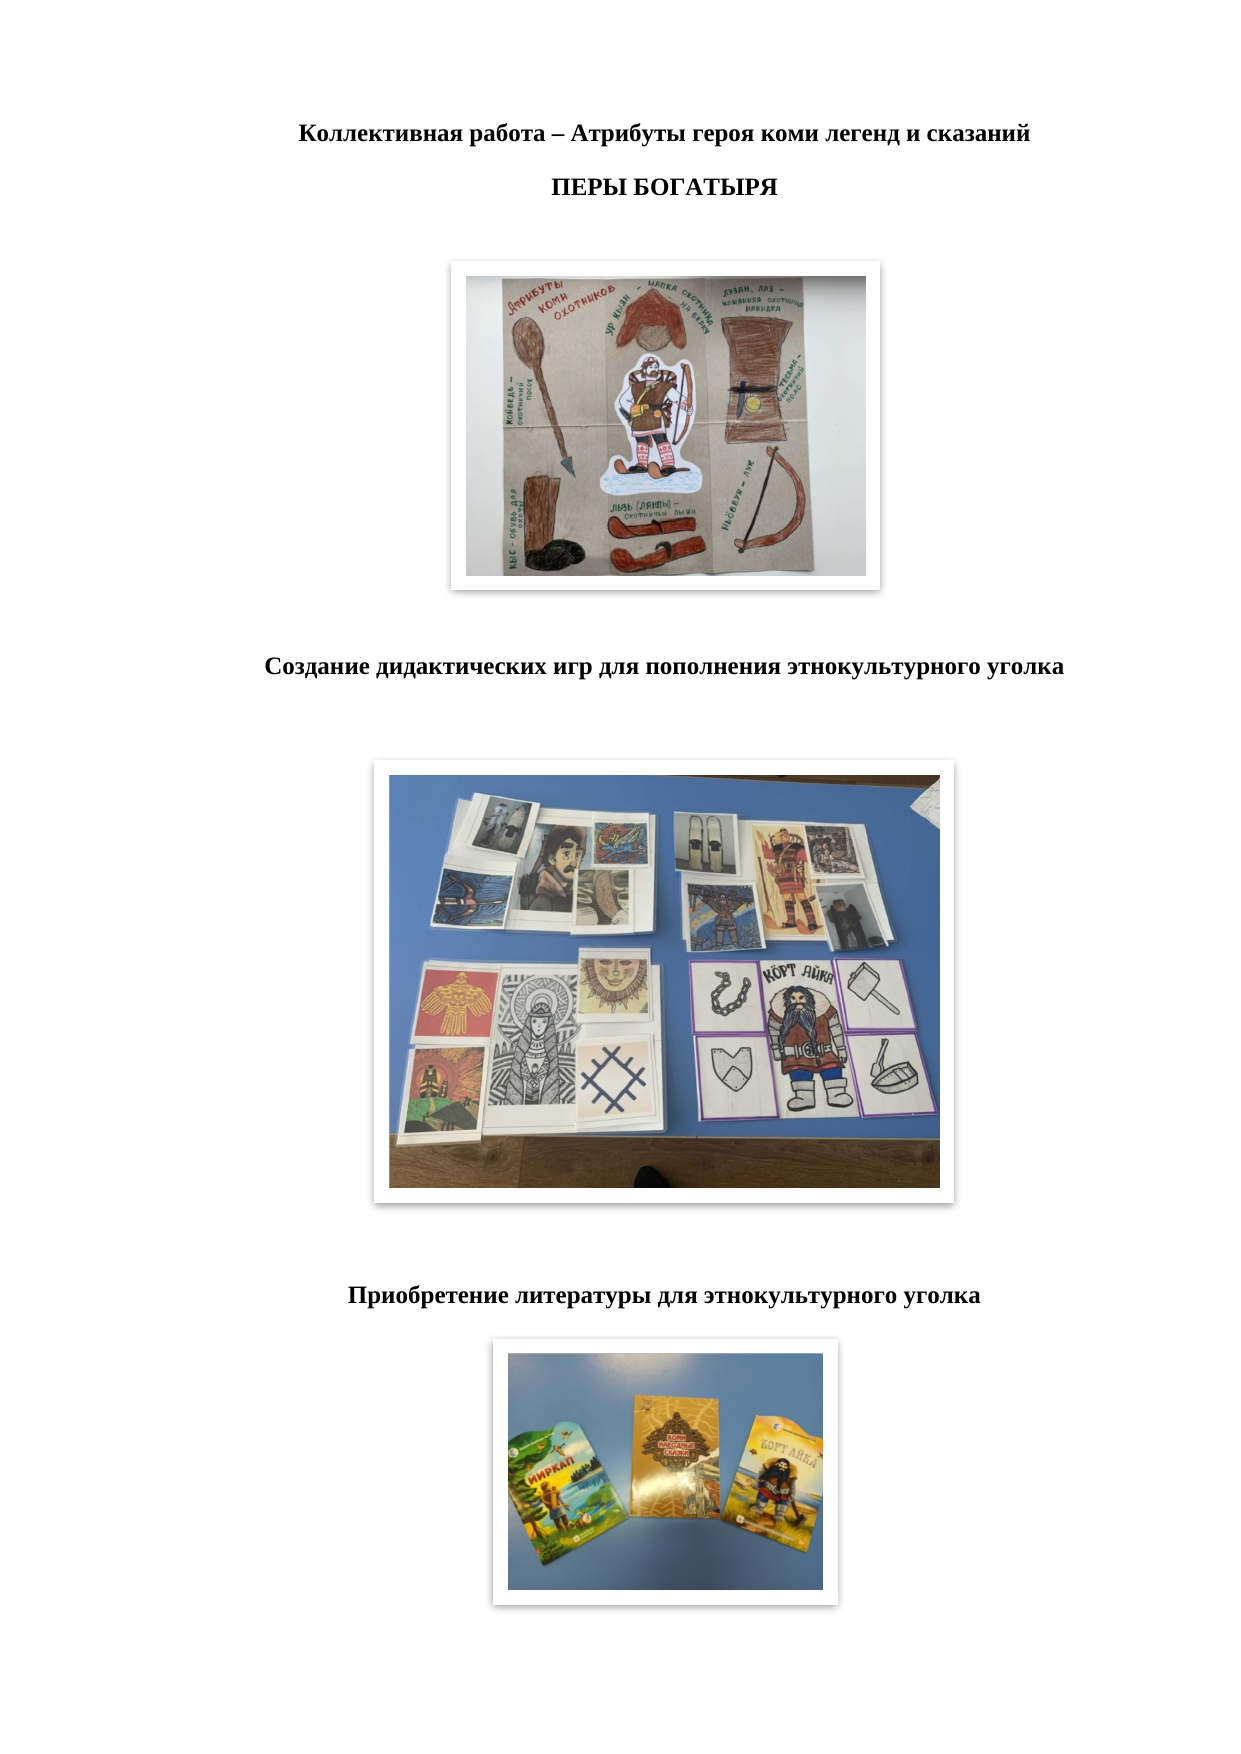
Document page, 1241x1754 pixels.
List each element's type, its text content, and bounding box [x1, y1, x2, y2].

text Приобретение литературы для этнокультурного уголка [177, 1281, 1152, 1629]
text Коллективная работа – Атрибуты героя коми легенд и сказаний [177, 118, 1152, 147]
picture [508, 1354, 823, 1590]
text ПЕРЫ БОГАТЫРЯ [177, 172, 1152, 201]
picture [466, 276, 866, 576]
text Создание дидактических игр для пополнения этнокультурного уголка [177, 651, 1152, 679]
picture [390, 775, 939, 1188]
